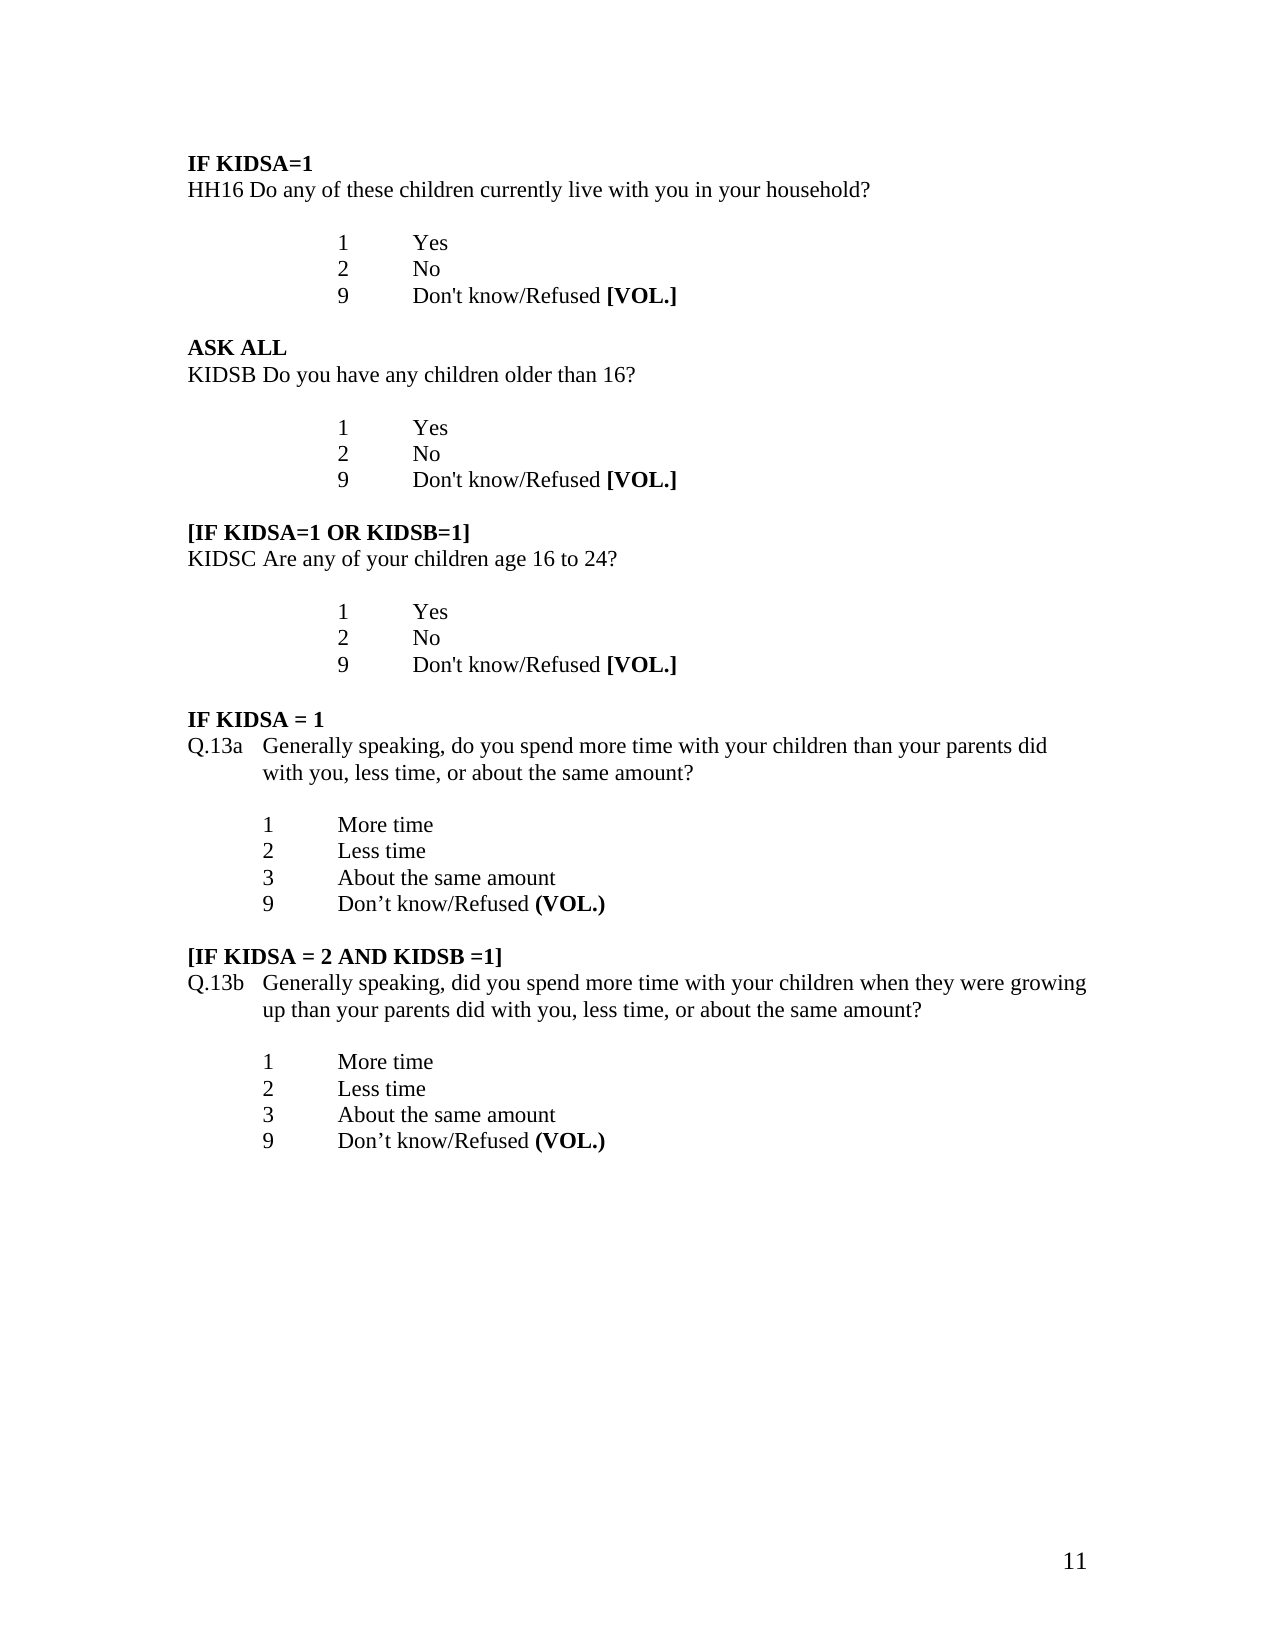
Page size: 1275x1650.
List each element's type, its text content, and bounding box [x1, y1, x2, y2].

text 1 Yes [187, 598, 1087, 624]
text ASK ALL [187, 334, 1087, 361]
text 3 About the same amount [187, 1101, 1087, 1127]
text KIDSB Do you have any children older than 16? [187, 361, 1087, 387]
text 1 Yes [187, 413, 1087, 440]
text IF KIDSA=1 [187, 150, 1087, 176]
text 2 No [187, 624, 1087, 651]
text 9 Don’t know/Refused (VOL.) [187, 1127, 1087, 1154]
text HH16 Do any of these children currently live with you in your household? [187, 176, 1087, 203]
text 9 Don't know/Refused [VOL.] [187, 466, 1087, 493]
text 2 No [187, 440, 1087, 466]
text 9 Don't know/Refused [VOL.] [187, 651, 1087, 677]
text 2 No [187, 255, 1087, 282]
text 2 Less time [187, 838, 1087, 864]
text 1 More time [187, 811, 1087, 838]
text 9 Don’t know/Refused (VOL.) [187, 890, 1087, 917]
text [IF KIDSA=1 OR KIDSB=1] [187, 519, 1087, 545]
text 9 Don't know/Refused [VOL.] [187, 282, 1087, 308]
text Q.13b Generally speaking, did you spend more time with your children when they were growing up than your parents did with you, less time, or about the same amount? [187, 969, 1087, 1022]
text Q.13a Generally speaking, do you spend more time with your children than your parents did with you, less time, or about the same amount? [187, 732, 1087, 785]
text 1 Yes [187, 229, 1087, 255]
text IF KIDSA = 1 [187, 706, 1087, 732]
text KIDSC Are any of your children age 16 to 24? [187, 545, 1087, 572]
text 3 About the same amount [187, 864, 1087, 890]
text 2 Less time [187, 1075, 1087, 1101]
text [IF KIDSA = 2 AND KIDSB =1] [187, 943, 1087, 969]
text 1 More time [187, 1048, 1087, 1075]
